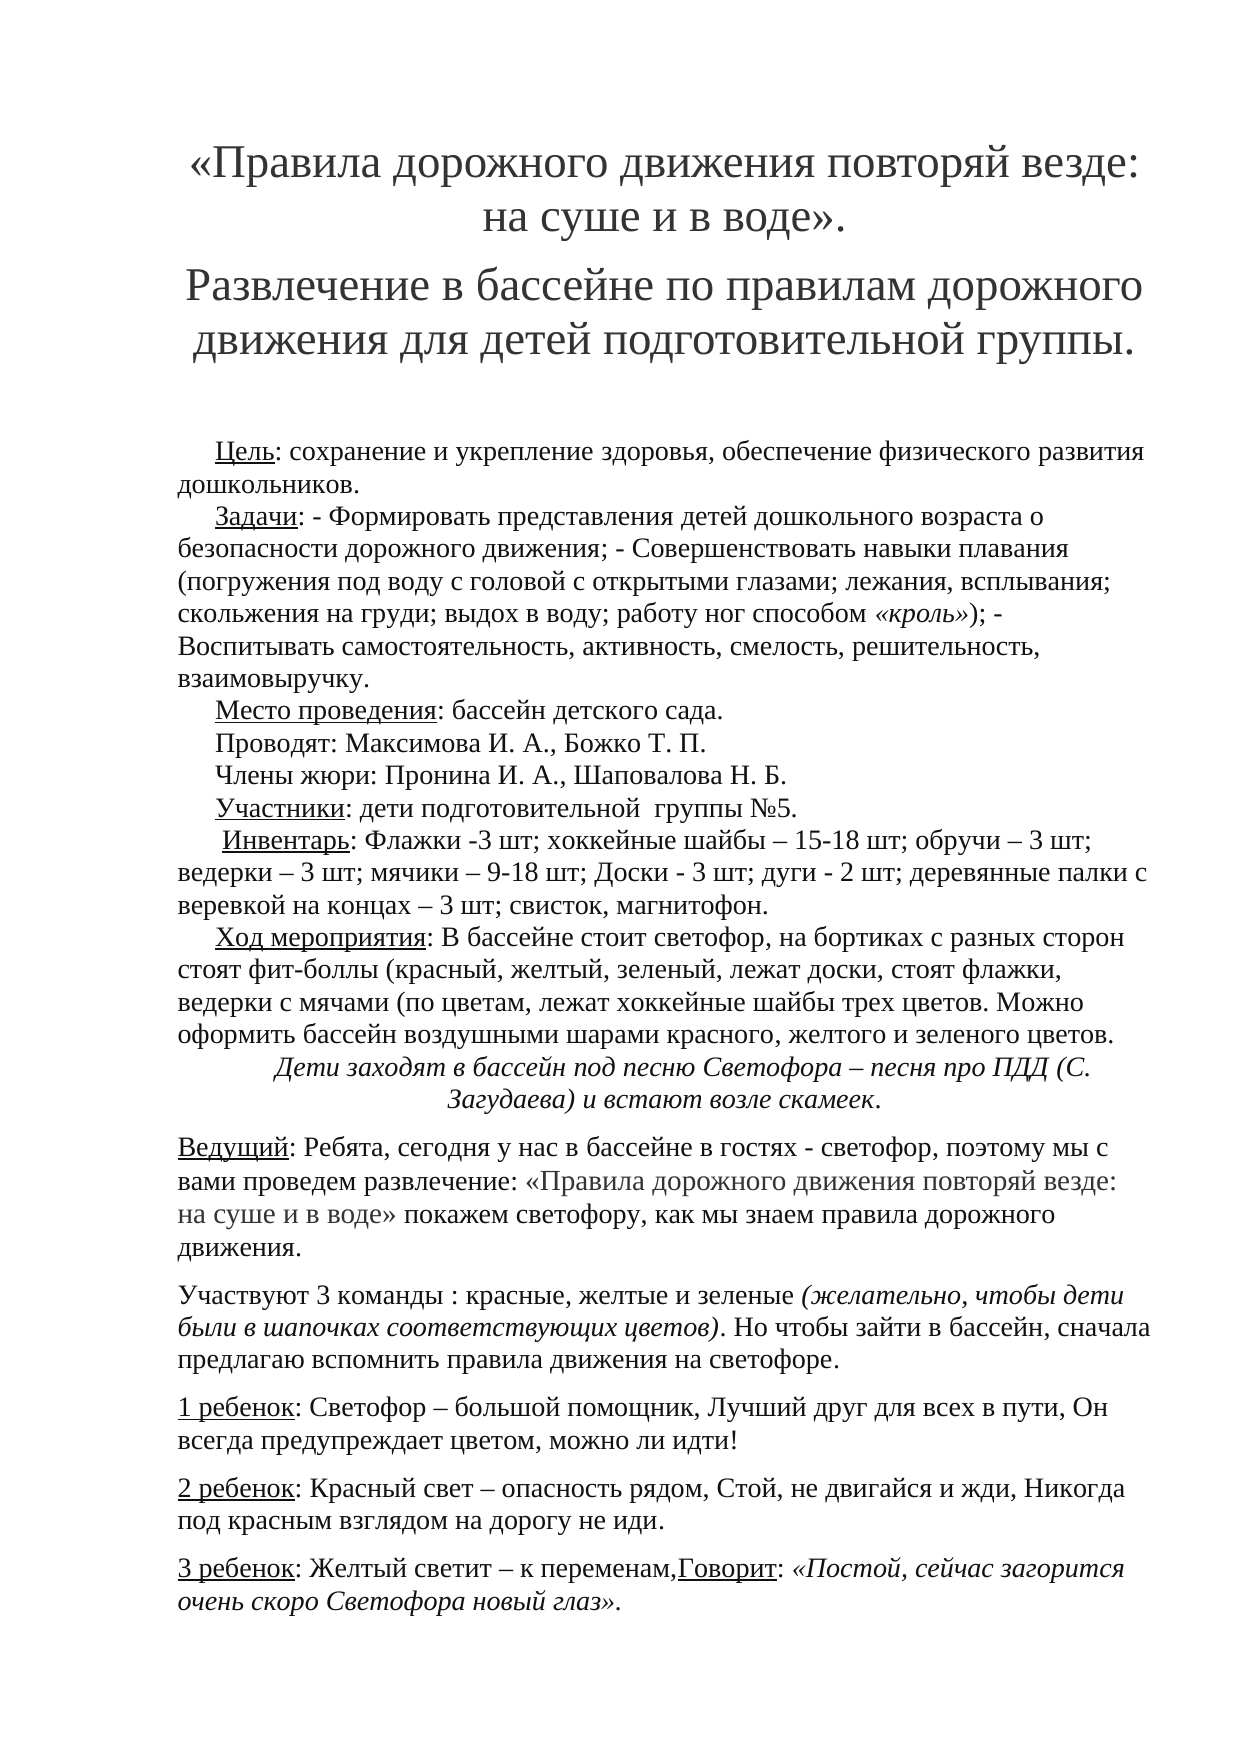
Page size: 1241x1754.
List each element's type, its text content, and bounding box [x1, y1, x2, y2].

text Развлечение в бассейне по правилам дорожного движения для детей подготовительной группы. [177, 257, 1152, 365]
text Участвуют 3 команды : красные, желтые и зеленые (желательно, чтобы дети были в шапочках соответствующих цветов). Но чтобы зайти в бассейн, сначала предлагаю вспомнить правила движения на светофоре. [177, 1278, 1152, 1375]
text Участники: дети подготовительной группы №5. [177, 791, 1152, 823]
text Цель: сохранение и укрепление здоровья, обеспечение физического развития дошкольников. [177, 434, 1152, 499]
text 3 ребенок: Желтый светит – к переменам,Говорит: «Постой, сейчас загорится очень скоро Светофора новый глаз». [177, 1551, 1152, 1616]
text Члены жюри: Пронина И. А., Шаповалова Н. Б. [177, 758, 1152, 791]
text «Правила дорожного движения повторяй везде: на суше и в воде». [177, 134, 1152, 241]
text Ведущий: Ребята, сегодня у нас в бассейне в гостях - светофор, поэтому мы с вами проведем развлечение: «Правила дорожного движения повторяй везде: на суше и в воде» покажем светофору, как мы знаем правила дорожного движения. [177, 1130, 1152, 1262]
text Дети заходят в бассейн под песню Светофора – песня про ПДД (С. Загудаева) и встают возле скамеек. [177, 1050, 1152, 1114]
text Ход мероприятия: В бассейне стоит светофор, на бортиках с разных сторон стоят фит-боллы (красный, желтый, зеленый, лежат доски, стоят флажки, ведерки с мячами (по цветам, лежат хоккейные шайбы трех цветов. Можно оформить бассейн воздушными шарами красного, желтого и зеленого цветов. [177, 920, 1152, 1050]
text Проводят: Максимова И. А., Божко Т. П. [177, 726, 1152, 758]
text 1 ребенок: Светофор – большой помощник, Лучший друг для всех в пути, Он всегда предупреждает цветом, можно ли идти! [177, 1391, 1152, 1455]
text Задачи: - Формировать представления детей дошкольного возраста о безопасности дорожного движения; - Совершенствовать навыки плавания (погружения под воду с головой с открытыми глазами; лежания, всплывания; скольжения на груди; выдох в воду; работу ног способом «кроль»); - Воспитывать самостоятельность, активность, смелость, решительность, взаимовыручку. [177, 499, 1152, 693]
text 2 ребенок: Красный свет – опасность рядом, Стой, не двигайся и жди, Никогда под красным взглядом на дорогу не иди. [177, 1471, 1152, 1536]
text Место проведения: бассейн детского сада. [177, 693, 1152, 726]
text Инвентарь: Флажки -3 шт; хоккейные шайбы – 15-18 шт; обручи – 3 шт; ведерки – 3 шт; мячики – 9-18 шт; Доски - 3 шт; дуги - 2 шт; деревянные палки с веревкой на концах – 3 шт; свисток, магнитофон. [177, 823, 1152, 920]
